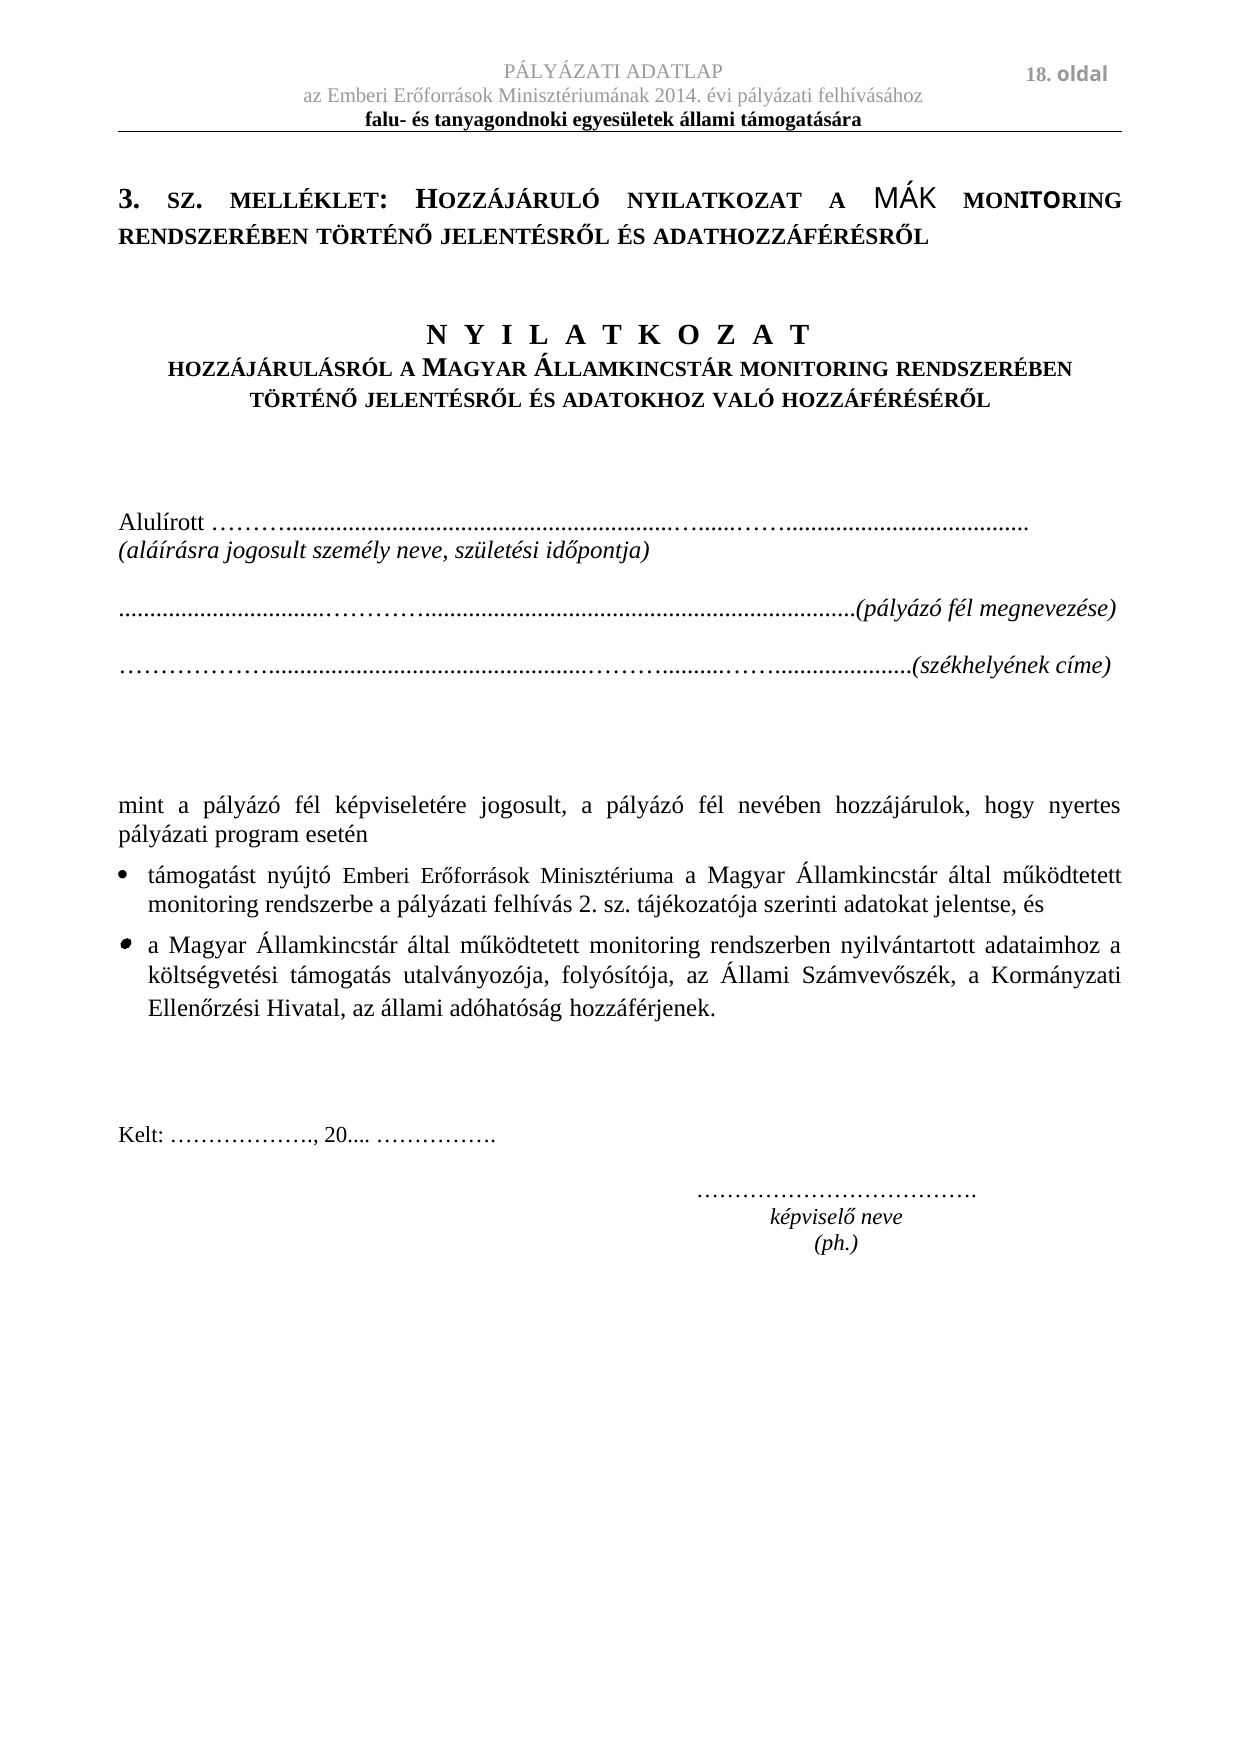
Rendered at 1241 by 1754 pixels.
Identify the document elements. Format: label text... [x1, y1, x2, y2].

text ………………...................................................………..........……......................(székhelyének címe) [118, 651, 1122, 679]
text Kelt: ………………., 20.... ……………. [118, 1121, 1122, 1148]
text n y i l a t k o z a t [118, 317, 1122, 351]
text Alulírott ………..............................................................…......……....................................... [118, 507, 1122, 536]
table_header ………………………………. képviselő neve (ph.) [606, 1148, 1067, 1255]
text (aláírásra jogosult személy neve, születési időpontja) [118, 536, 1122, 564]
list a Magyar Államkincstár által működtetett monitoring rendszerben nyilvántartott adataimhoz a költségvetési támogatás utalványozója, folyósítója, az Állami Számvevőszék, a Kormányzati Ellenőrzési Hivatal, az állami adóhatóság hozzáférjenek. [118, 931, 1122, 1022]
list támogatást nyújtó Emberi Erőforrások Minisztériuma a Magyar Államkincstár által működtetett monitoring rendszerbe a pályázati felhívás 2. sz. tájékozatója szerinti adatokat jelentse, és [118, 861, 1122, 918]
text .................................………….....................................................................(pályázó fél megnevezése) [118, 593, 1122, 622]
text 3. sz. melléklet: Hozzájáruló nyilatkozat a MÁK monitoring rendszerében történő jelentésről és adathozzáférésről [118, 177, 1122, 250]
text hozzájárulásról a Magyar Államkincstár monitoring rendszerében történő jelentésről és adatokhoz való hozzáféréséről [118, 351, 1122, 413]
text mint a pályázó fél képviseletére jogosult, a pályázó fél nevében hozzájárulok, hogy nyertes pályázati program esetén [118, 791, 1122, 848]
